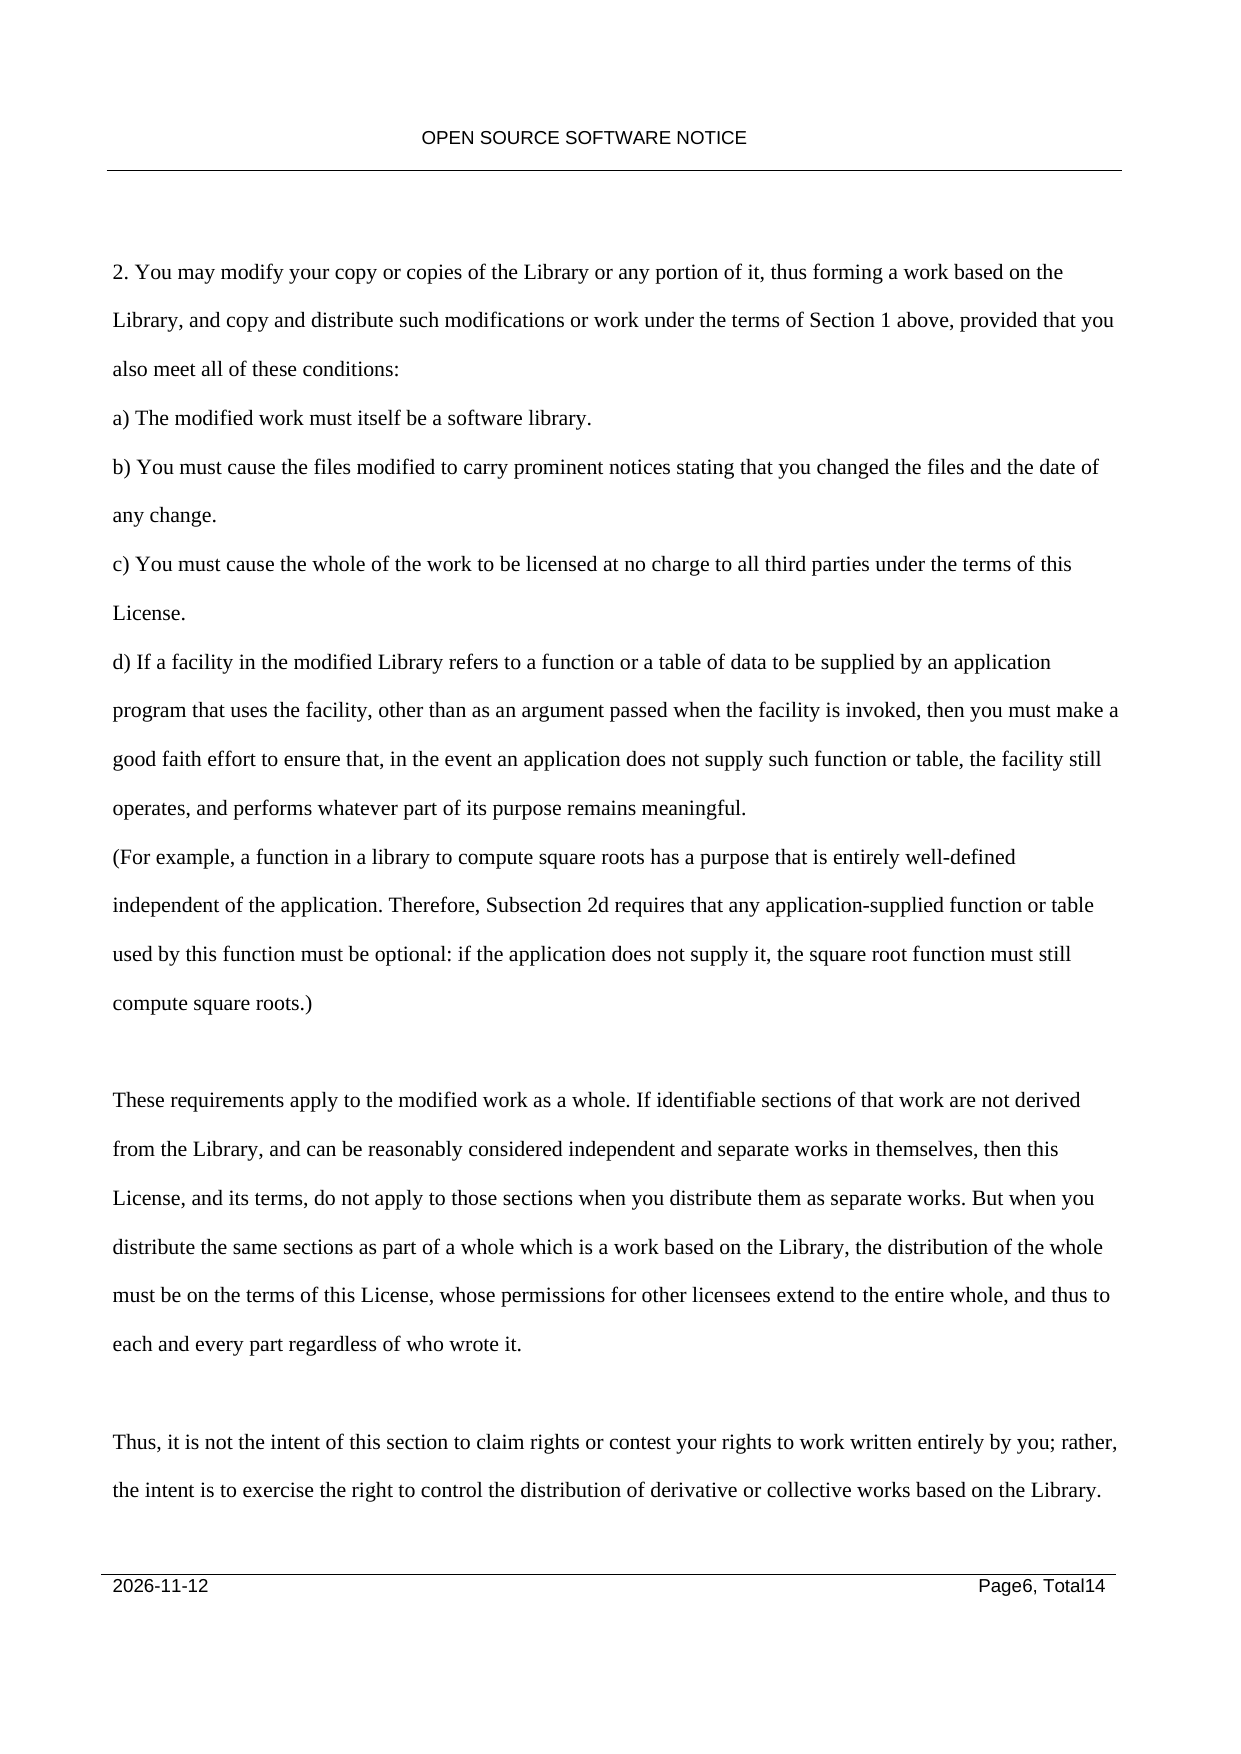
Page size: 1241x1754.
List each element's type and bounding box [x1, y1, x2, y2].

text [112, 206, 1128, 1506]
